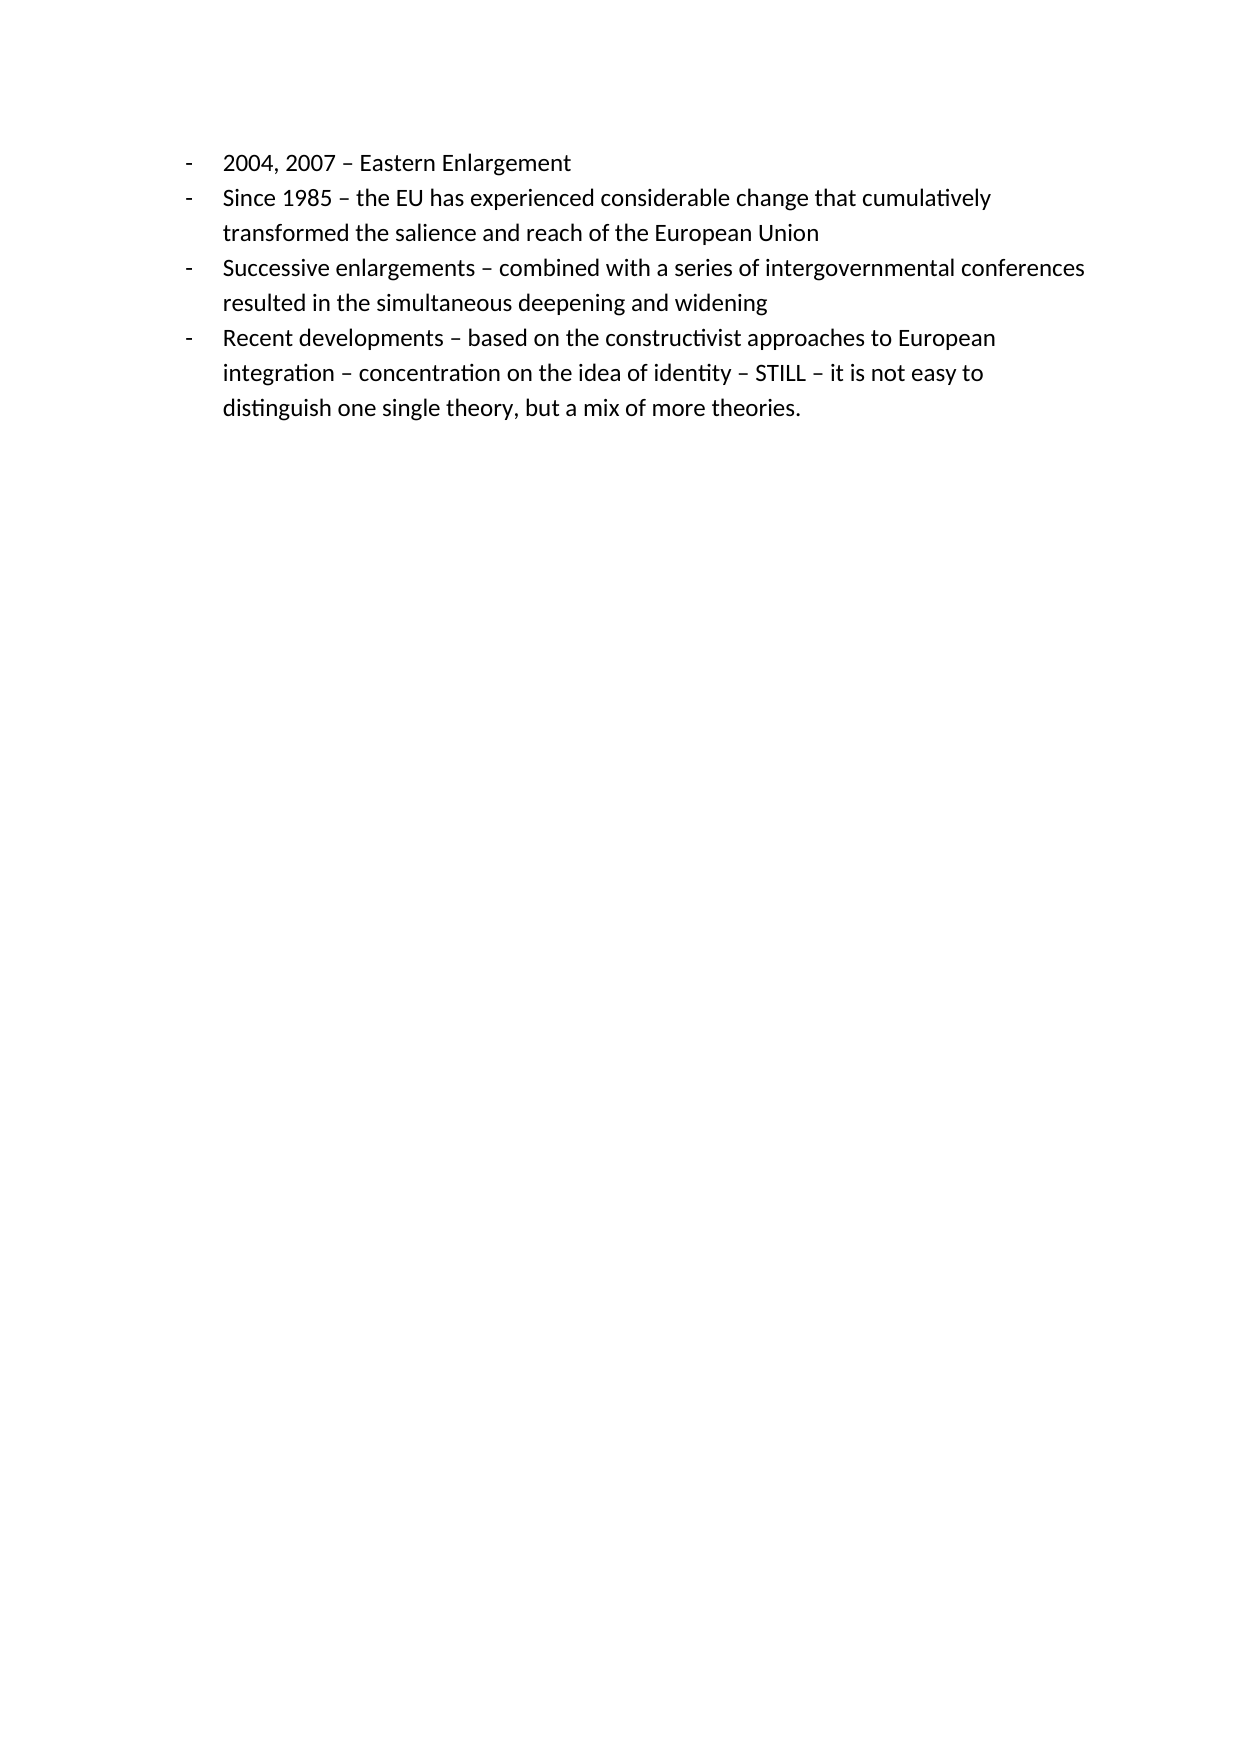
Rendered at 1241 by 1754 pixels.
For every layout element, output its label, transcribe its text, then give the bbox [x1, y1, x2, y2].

list Recent developments – based on the constructivist approaches to European integration – concentration on the idea of identity – STILL – it is not easy to distinguish one single theory, but a mix of more theories. [185, 323, 1093, 423]
list 2004, 2007 – Eastern Enlargement [185, 148, 1093, 178]
list Successive enlargements – combined with a series of intergovernmental conferences resulted in the simultaneous deepening and widening [185, 253, 1093, 318]
list Since 1985 – the EU has experienced considerable change that cumulatively transformed the salience and reach of the European Union [185, 183, 1093, 248]
